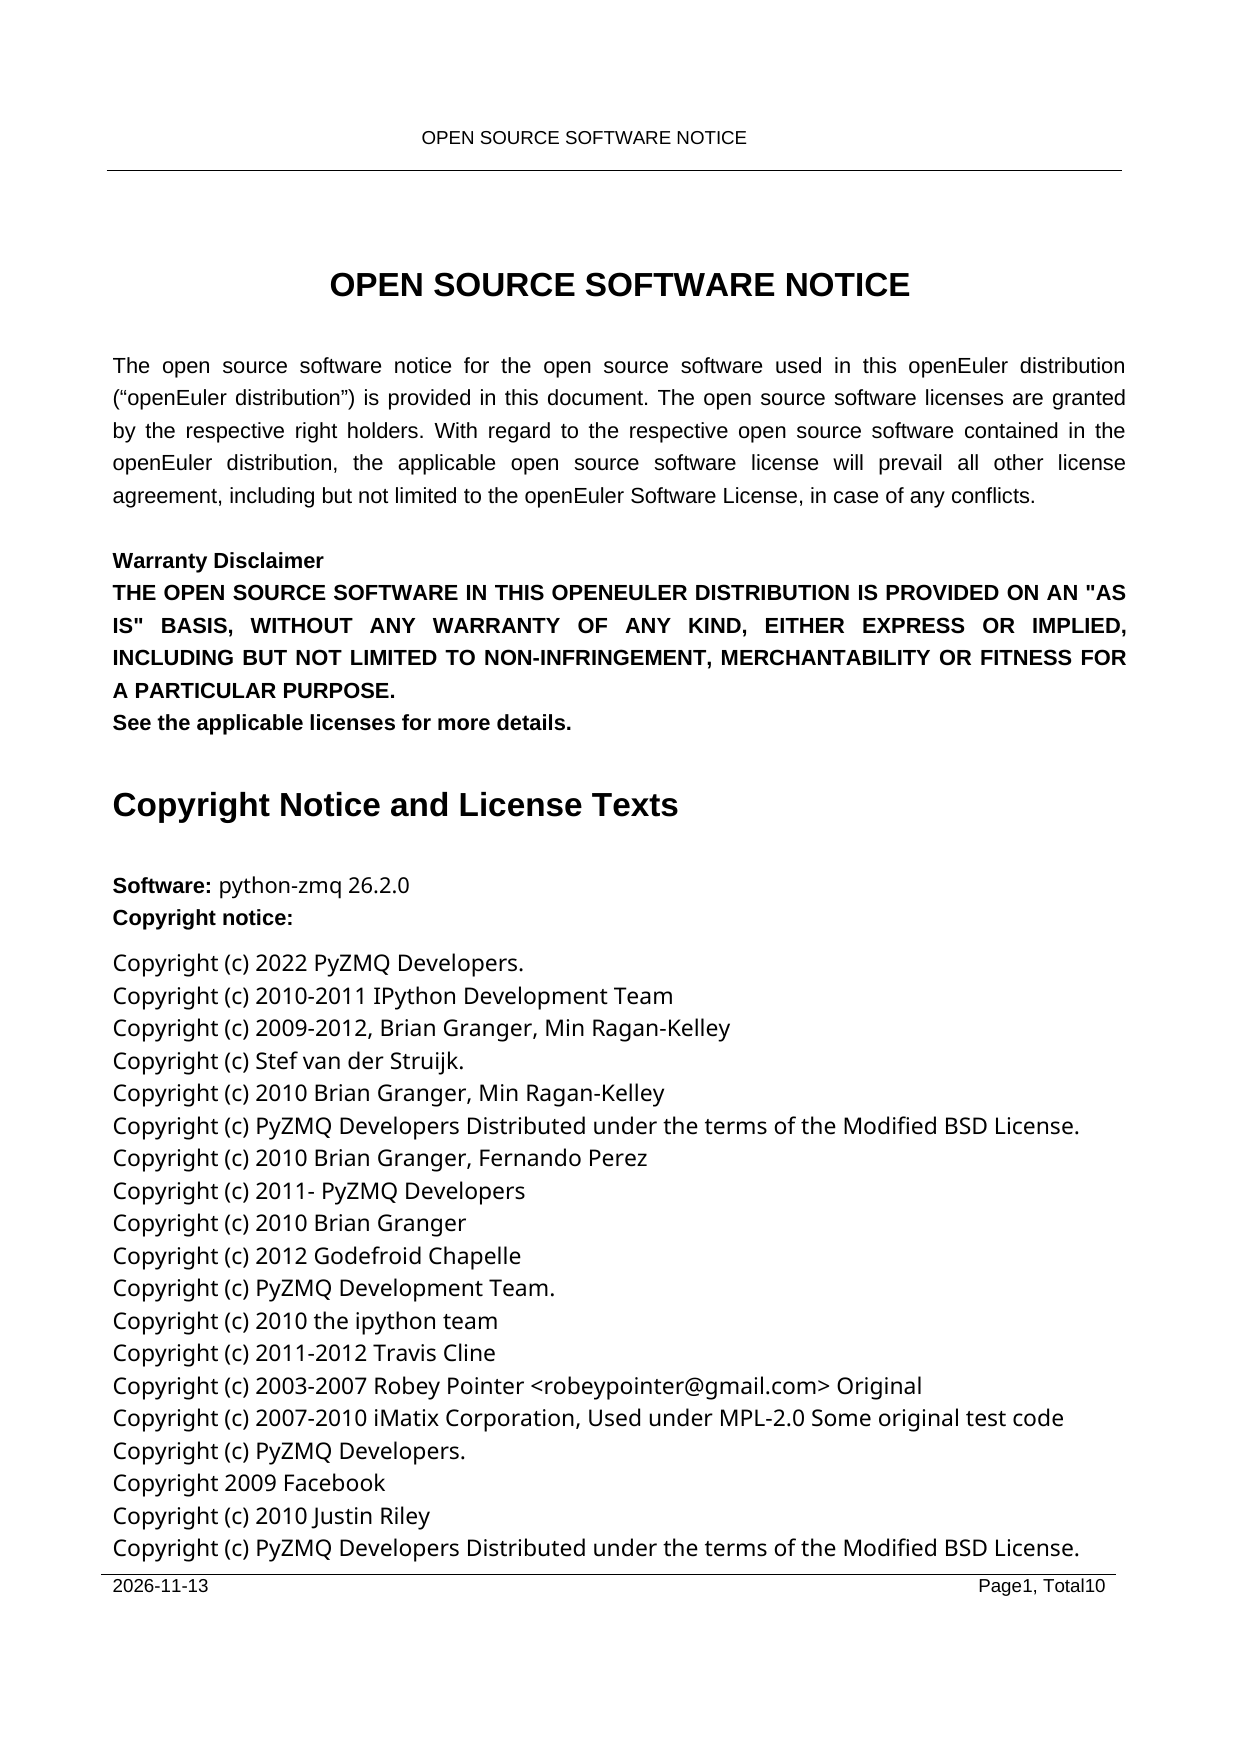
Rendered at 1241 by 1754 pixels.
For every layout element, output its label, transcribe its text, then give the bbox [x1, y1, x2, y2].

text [112, 947, 1128, 1564]
text OPEN SOURCE SOFTWARE NOTICE [112, 251, 1128, 316]
title Software: python-zmq 26.2.0 [112, 869, 1128, 901]
text Warranty Disclaimer [112, 544, 1128, 576]
text THE OPEN SOURCE SOFTWARE IN THIS OPENEULER DISTRIBUTION IS PROVIDED ON AN "AS IS" BASIS, WITHOUT ANY WARRANTY OF ANY KIND, EITHER EXPRESS OR IMPLIED, INCLUDING BUT NOT LIMITED TO NON-INFRINGEMENT, MERCHANTABILITY OR FITNESS FOR A PARTICULAR PURPOSE. See the applicable licenses for more details. [112, 576, 1128, 739]
text Copyright notice: [112, 901, 1128, 934]
text The open source software notice for the open source software used in this openEuler distribution (“openEuler distribution”) is provided in this document. The open source software licenses are granted by the respective right holders. With regard to the respective open source software contained in the openEuler distribution, the applicable open source software license will prevail all other license agreement, including but not limited to the openEuler Software License, in case of any conflicts. [112, 349, 1128, 511]
text Copyright Notice and License Texts [112, 771, 1128, 836]
